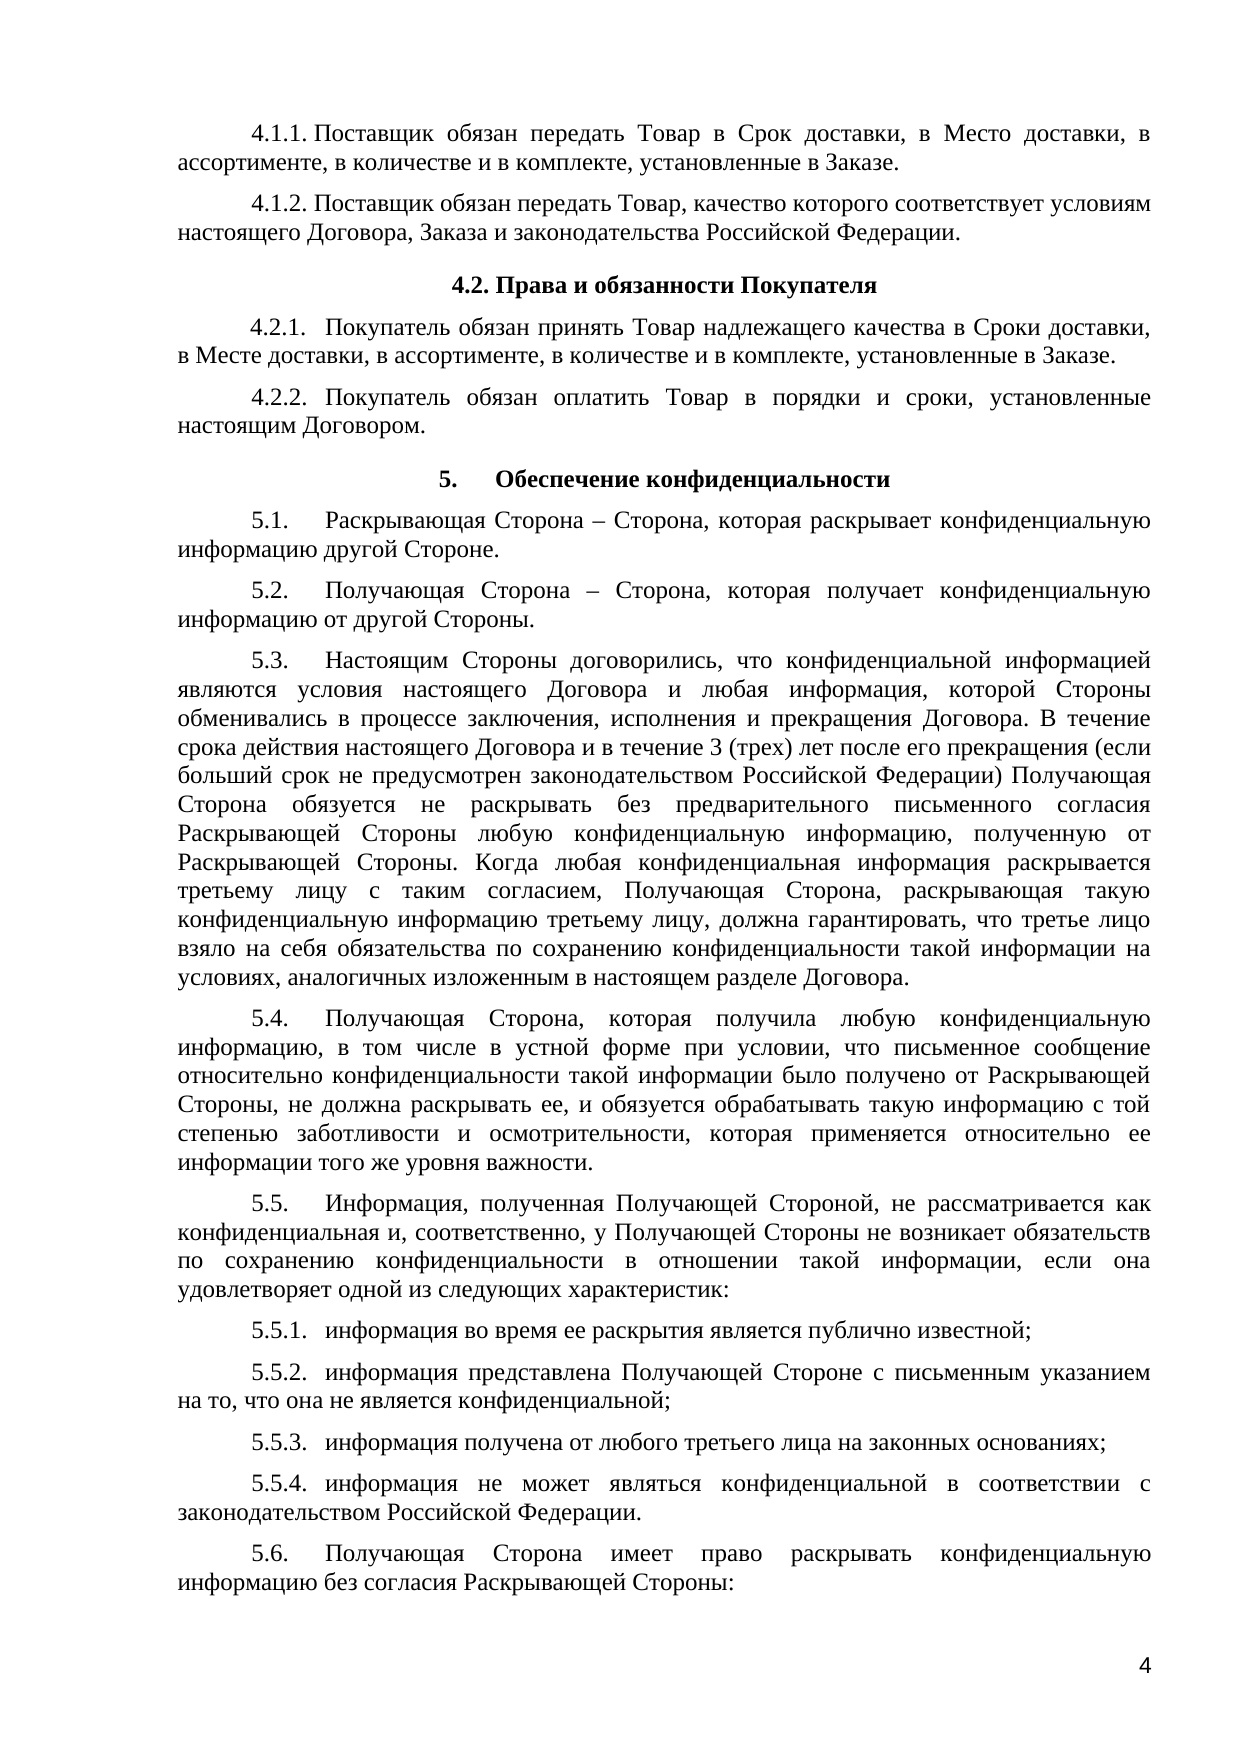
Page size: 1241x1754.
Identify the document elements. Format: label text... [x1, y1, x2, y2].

list Получающая Сторона имеет право раскрывать конфиденциальную информацию без согласия Раскрывающей Стороны: [177, 1538, 1152, 1596]
text 4.2. Права и обязанности Покупателя [177, 271, 1152, 299]
list информация не может являться конфиденциальной в соответствии с законодательством Российской Федерации. [177, 1468, 1152, 1526]
list информация во время ее раскрытия является публично известной; [177, 1316, 1152, 1344]
list Информация, полученная Получающей Стороной, не рассматривается как конфиденциальная и, соответственно, у Получающей Стороны не возникает обязательств по сохранению конфиденциальности в отношении такой информации, если она удовлетворяет одной из следующих характеристик: [177, 1188, 1152, 1303]
list Покупатель обязан оплатить Товар в порядки и сроки, установленные настоящим Договором. [177, 382, 1152, 439]
list Настоящим Стороны договорились, что конфиденциальной информацией являются условия настоящего Договора и любая информация, которой Стороны обменивались в процессе заключения, исполнения и прекращения Договора. В течение срока действия настоящего Договора и в течение 3 (трех) лет после его прекращения (если больший срок не предусмотрен законодательством Российской Федерации) Получающая Сторона обязуется не раскрывать без предварительного письменного согласия Раскрывающей Стороны любую конфиденциальную информацию, полученную от Раскрывающей Стороны. Когда любая конфиденциальная информация раскрывается третьему лицу с таким согласием, Получающая Сторона, раскрывающая такую конфиденциальную информацию третьему лицу, должна гарантировать, что третье лицо взяло на себя обязательства по сохранению конфиденциальности такой информации на условиях, аналогичных изложенным в настоящем разделе Договора. [177, 646, 1152, 991]
list Получающая Сторона, которая получила любую конфиденциальную информацию, в том числе в устной форме при условии, что письменное сообщение относительно конфиденциальности такой информации было получено от Раскрывающей Стороны, не должна раскрывать ее, и обязуется обрабатывать такую информацию с той степенью заботливости и осмотрительности, которая применяется относительно ее информации того же уровня важности. [177, 1003, 1152, 1176]
list информация представлена Получающей Стороне с письменным указанием на то, что она не является конфиденциальной; [177, 1357, 1152, 1414]
list Покупатель обязан принять Товар надлежащего качества в Сроки доставки, в Месте доставки, в ассортименте, в количестве и в комплекте, установленные в Заказе. [177, 312, 1152, 369]
list Обеспечение конфиденциальности [177, 464, 1152, 493]
list Раскрывающая Сторона – Сторона, которая раскрывает конфиденциальную информацию другой Стороне. [177, 506, 1152, 563]
list информация получена от любого третьего лица на законных основаниях; [177, 1427, 1152, 1456]
list Получающая Сторона – Сторона, которая получает конфиденциальную информацию от другой Стороны. [177, 576, 1152, 633]
list Поставщик обязан передать Товар, качество которого соответствует условиям настоящего Договора, Заказа и законодательства Российской Федерации. [177, 188, 1152, 246]
list Поставщик обязан передать Товар в Срок доставки, в Место доставки, в ассортименте, в количестве и в комплекте, установленные в Заказе. [177, 118, 1152, 176]
